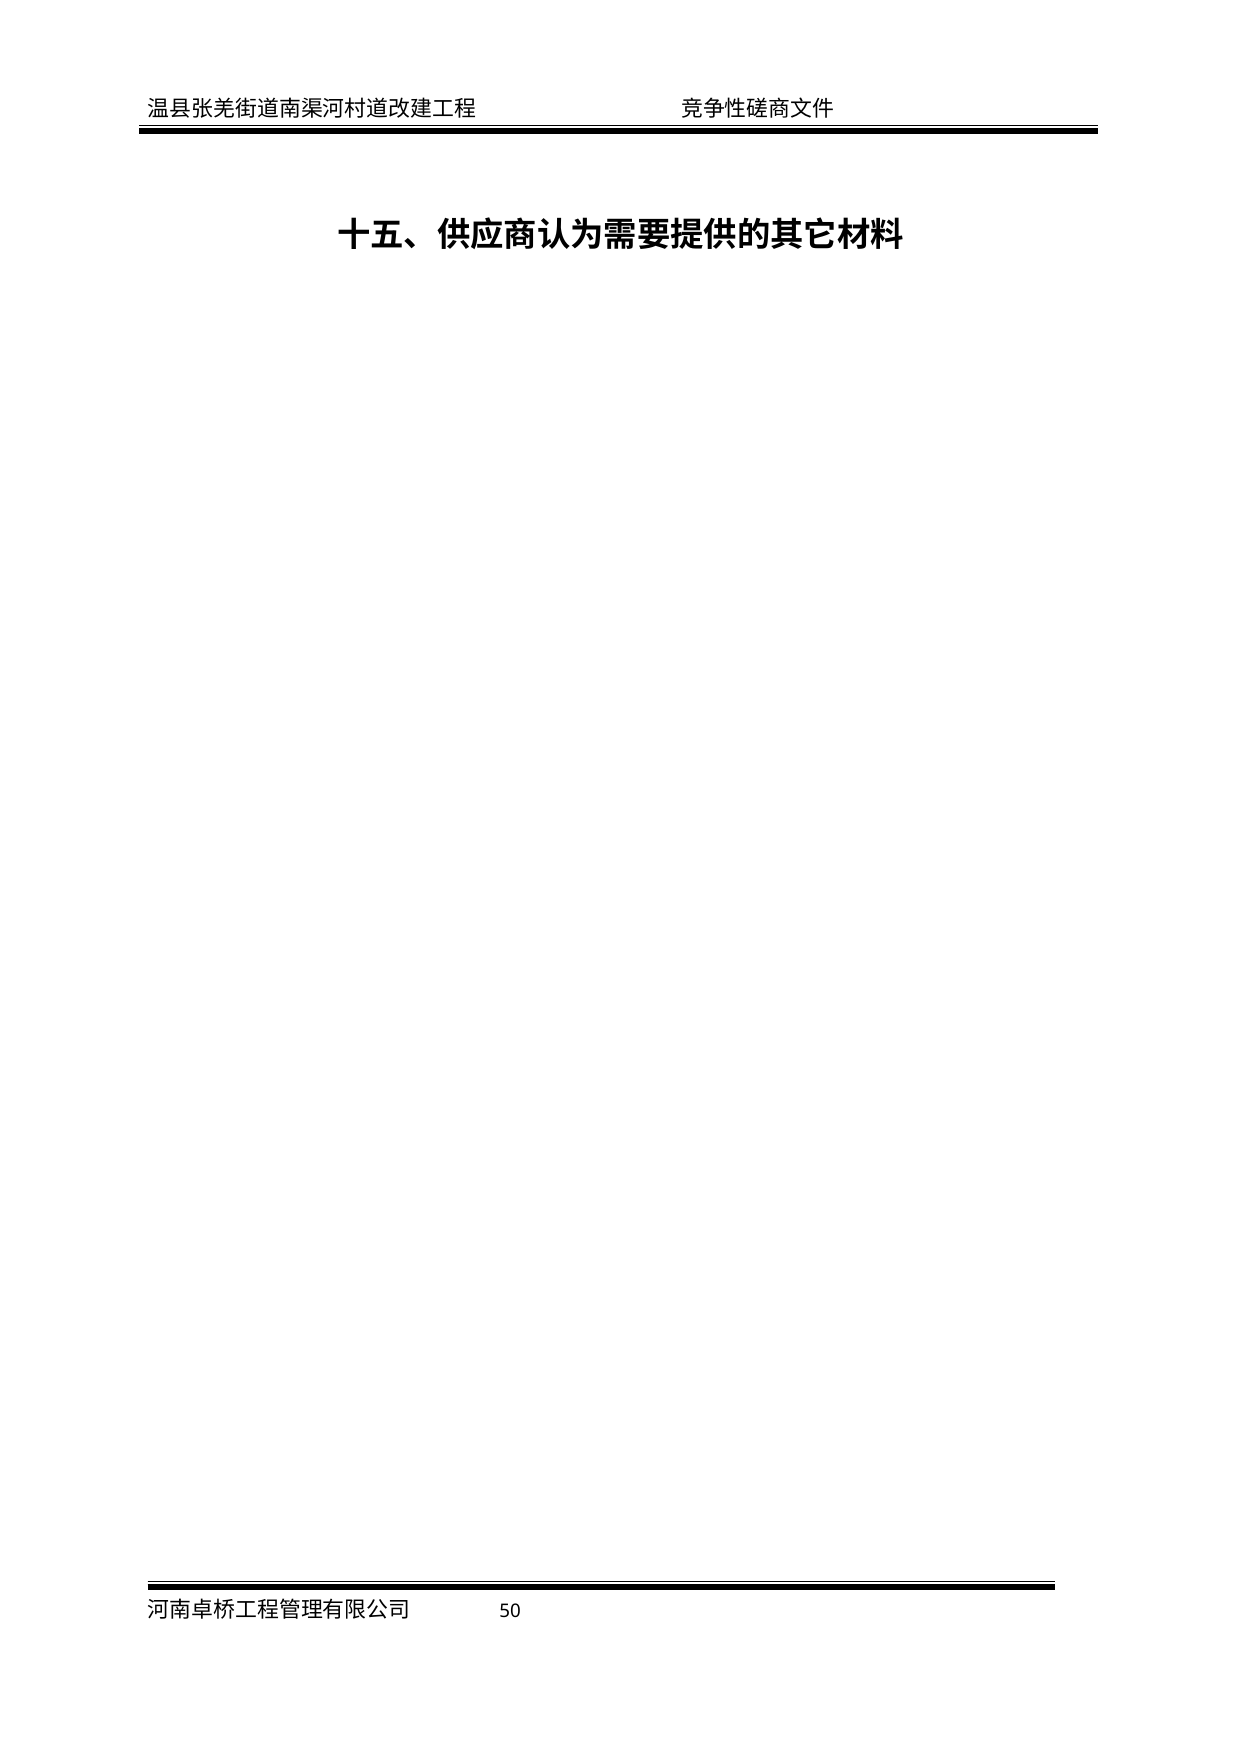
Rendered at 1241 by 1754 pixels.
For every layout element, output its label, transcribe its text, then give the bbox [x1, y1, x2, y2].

subtitle 十五、供应商认为需要提供的其它材料 [148, 200, 1093, 265]
